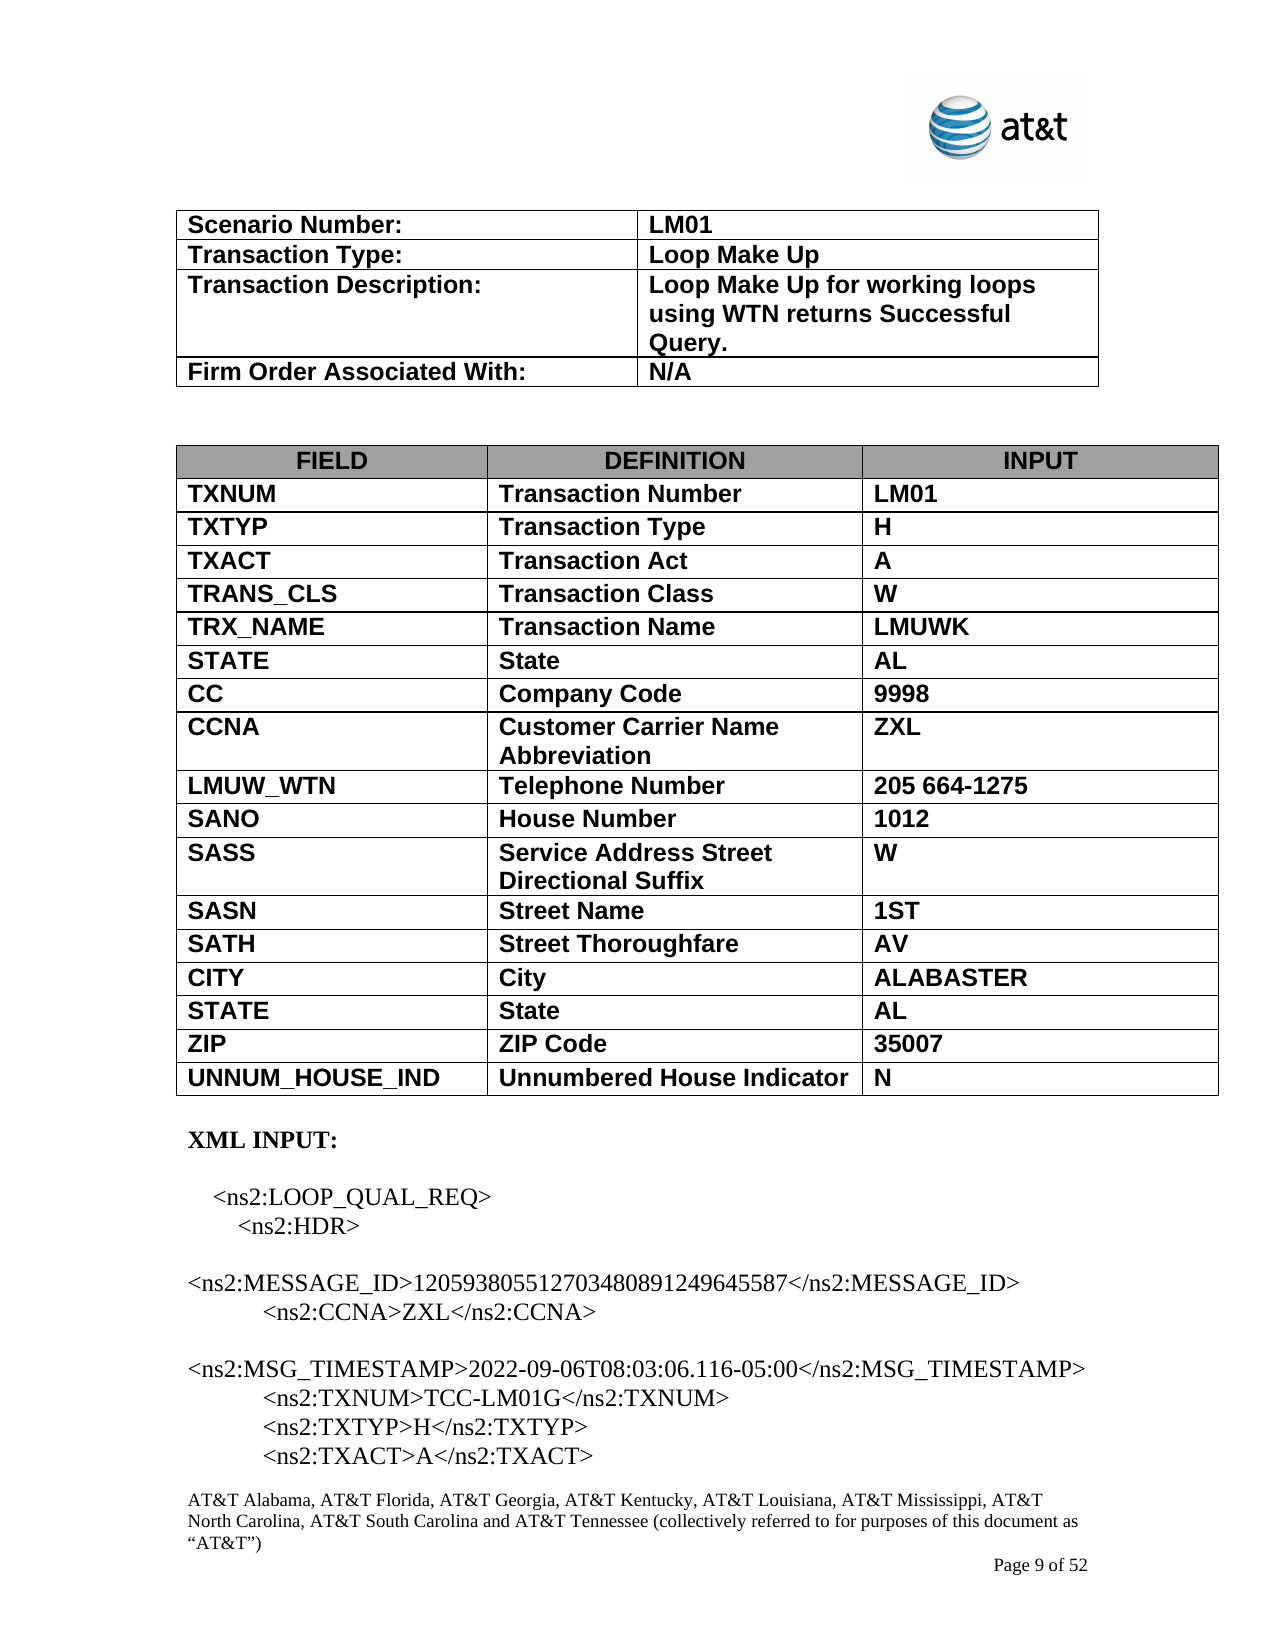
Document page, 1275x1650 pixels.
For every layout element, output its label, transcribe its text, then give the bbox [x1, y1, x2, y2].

table_cell State [488, 646, 862, 678]
table_cell ZIP [177, 1030, 487, 1062]
table_cell CC [177, 679, 487, 711]
table_cell Company Code [488, 679, 862, 711]
table_cell H [863, 513, 1218, 545]
table_cell House Number [488, 804, 862, 837]
table_header DEFINITION [488, 446, 862, 478]
table_cell 9998 [863, 679, 1218, 711]
table_cell Transaction Type [488, 513, 862, 545]
table_cell CITY [177, 963, 487, 995]
table_cell 1ST [863, 896, 1218, 928]
table_cell Street Name [488, 896, 862, 928]
table_cell LM01 [863, 479, 1218, 511]
table_cell State [488, 996, 862, 1028]
table_cell City [488, 963, 862, 995]
table_cell A [863, 546, 1218, 578]
table_cell SASS [177, 838, 487, 895]
table_cell ZXL [863, 713, 1218, 770]
table_cell Transaction Name [488, 613, 862, 645]
table_cell 205 664-1275 [863, 771, 1218, 803]
table_cell 35007 [863, 1030, 1218, 1062]
table_cell N [863, 1063, 1218, 1095]
table_cell LMUWK [863, 613, 1218, 645]
table_cell Telephone Number [488, 771, 862, 803]
table_cell SASN [177, 896, 487, 928]
table_cell CCNA [177, 713, 487, 770]
table_cell TRANS_CLS [177, 579, 487, 611]
table_cell 1012 [863, 804, 1218, 837]
table_cell Customer Carrier Name Abbreviation [488, 713, 862, 770]
table_cell AV [863, 930, 1218, 962]
table_cell SANO [177, 804, 487, 837]
table_cell AL [863, 996, 1218, 1028]
table_cell TXACT [177, 546, 487, 578]
table_cell Service Address Street Directional Suffix [488, 838, 862, 895]
table_cell ZIP Code [488, 1030, 862, 1062]
text <ns2:MESSAGE_ID>120593805512703480891249645587</ns2:MESSAGE_ID> [187, 1239, 1087, 1297]
table_header FIELD [177, 446, 487, 478]
table_cell TXNUM [177, 479, 487, 511]
table_cell W [863, 579, 1218, 611]
text <ns2:TXACT>A</ns2:TXACT> [187, 1441, 1087, 1469]
table_cell Street Thoroughfare [488, 930, 862, 962]
table_cell AL [863, 646, 1218, 678]
table_cell SATH [177, 930, 487, 962]
table_cell Firm Order Associated With: [177, 358, 637, 386]
table_header INPUT [863, 446, 1218, 478]
table_header LM01 [638, 211, 1098, 239]
table_header Scenario Number: [177, 211, 637, 239]
table_cell Unnumbered House Indicator [488, 1063, 862, 1095]
table_cell TRX_NAME [177, 613, 487, 645]
text <ns2:TXTYP>H</ns2:TXTYP> [187, 1412, 1087, 1441]
table_cell W [863, 838, 1218, 895]
table_cell Loop Make Up for working loops using WTN returns Successful Query. [638, 270, 1098, 356]
table_cell LMUW_WTN [177, 771, 487, 803]
table_cell Transaction Number [488, 479, 862, 511]
table_cell UNNUM_HOUSE_IND [177, 1063, 487, 1095]
table_cell ALABASTER [863, 963, 1218, 995]
text XML INPUT: [187, 1125, 1087, 1154]
table_cell Transaction Class [488, 579, 862, 611]
text <ns2:LOOP_QUAL_REQ> [187, 1182, 1087, 1211]
table_cell Transaction Type: [177, 240, 637, 269]
text <ns2:TXNUM>TCC-LM01G</ns2:TXNUM> [187, 1383, 1087, 1412]
table_cell STATE [177, 646, 487, 678]
text <ns2:MSG_TIMESTAMP>2022-09-06T08:03:06.116-05:00</ns2:MSG_TIMESTAMP> [187, 1326, 1087, 1383]
text <ns2:HDR> [187, 1211, 1087, 1239]
table_cell TXTYP [177, 513, 487, 545]
table_cell N/A [638, 358, 1098, 386]
table_cell Transaction Act [488, 546, 862, 578]
picture [908, 74, 1088, 181]
text <ns2:CCNA>ZXL</ns2:CCNA> [187, 1297, 1087, 1326]
table_cell Transaction Description: [177, 270, 637, 356]
table_cell STATE [177, 996, 487, 1028]
table_cell Make Up [638, 240, 1098, 269]
